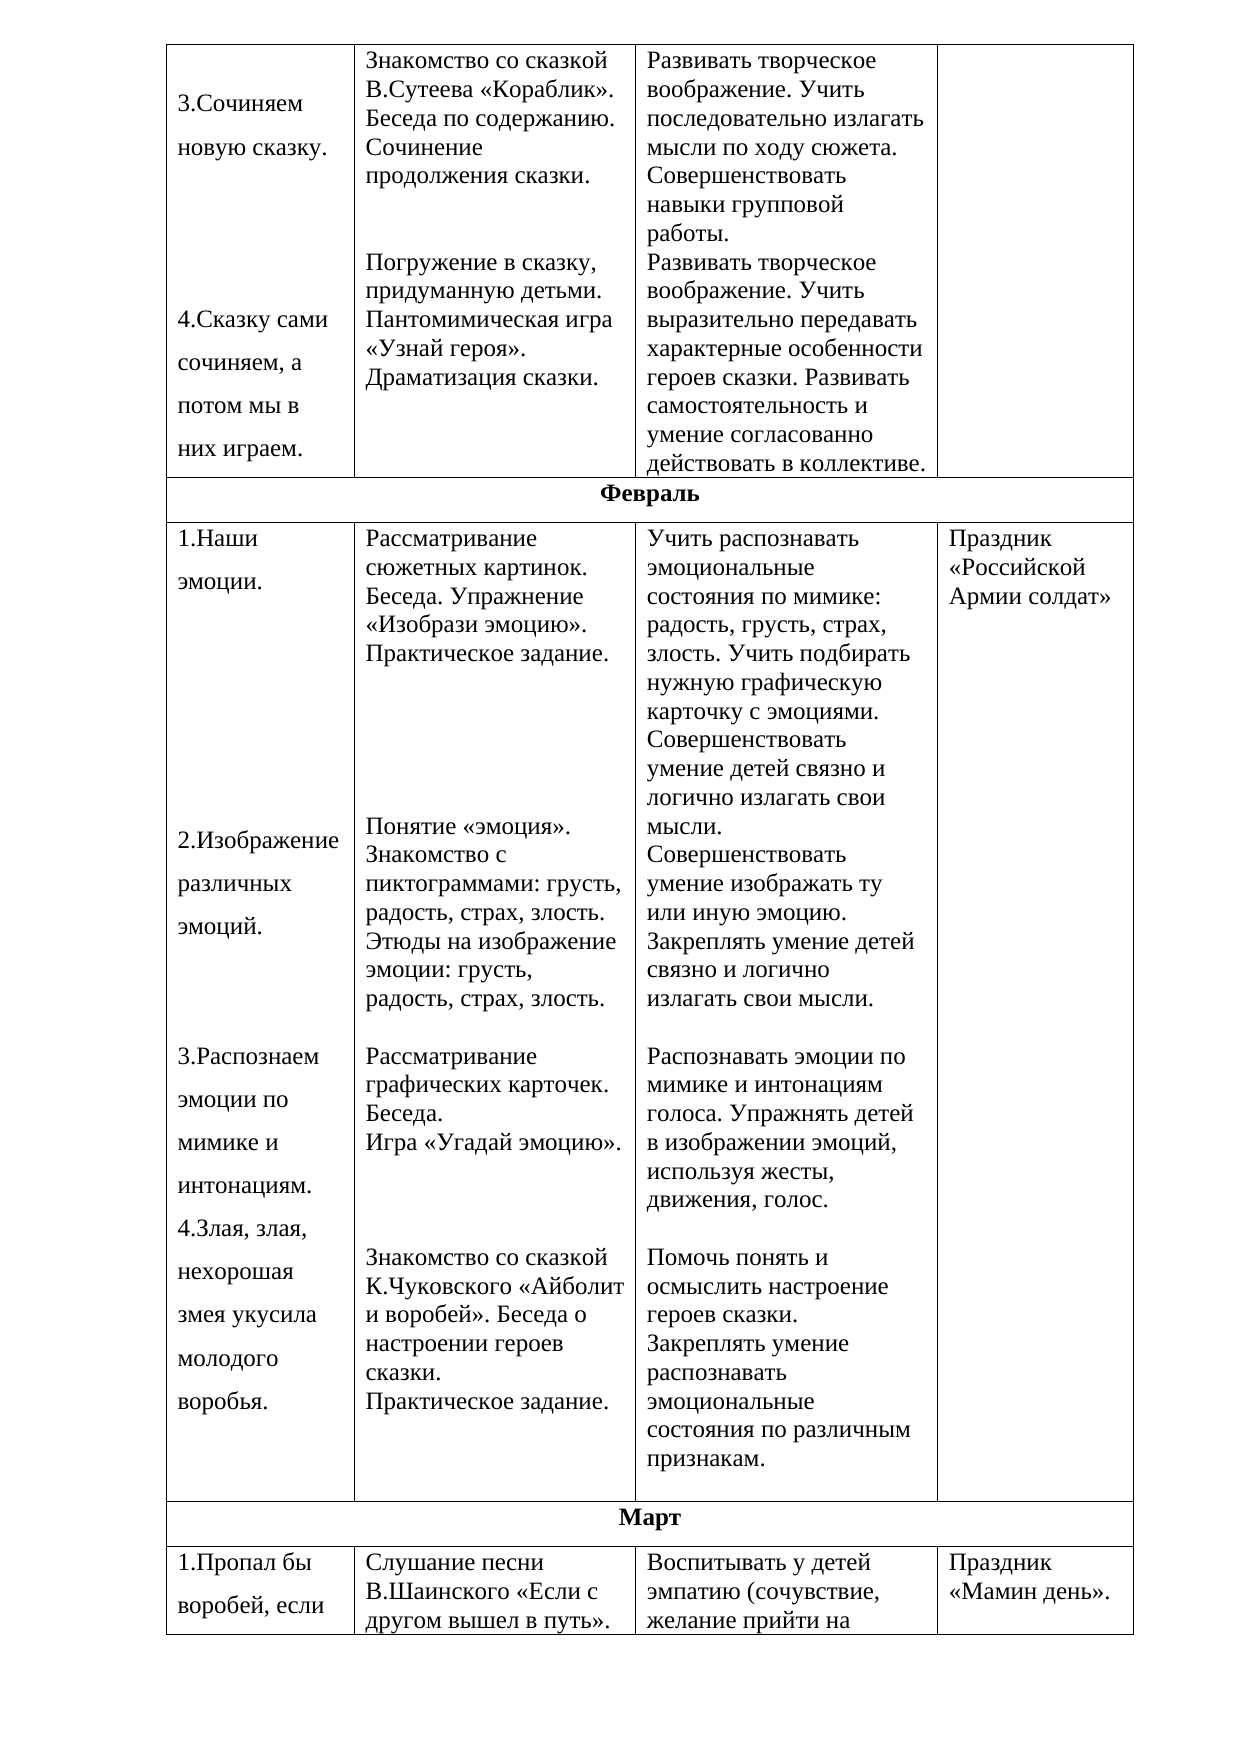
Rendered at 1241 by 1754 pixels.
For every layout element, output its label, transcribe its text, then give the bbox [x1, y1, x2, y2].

table_cell Рассматривание сюжетных картинок. Беседа. Упражнение «Изобрази эмоцию». Практическое задание. Понятие «эмоция». Знакомство с пиктограммами: грусть, радость, страх, злость. Этюды на изображение эмоции: грусть, радость, страх, злость. Рассматривание графических карточек. Беседа. Игра «Угадай эмоцию». Знакомство со сказкой К.Чуковского «Айболит и воробей». Беседа о настроении героев сказки. Практическое задание. [355, 523, 635, 1501]
table_cell Февраль [167, 478, 1133, 522]
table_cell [938, 45, 1133, 477]
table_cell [636, 1547, 937, 1633]
table_cell Март [167, 1502, 1133, 1546]
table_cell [636, 45, 937, 477]
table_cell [938, 1547, 1133, 1633]
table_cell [167, 1547, 354, 1633]
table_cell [355, 45, 635, 477]
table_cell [355, 1547, 635, 1633]
table_cell Праздник «Российской Армии солдат» [938, 523, 1133, 1501]
table_cell Учить распознавать эмоциональные состояния по мимике: радость, грусть, страх, злость. Учить подбирать нужную графическую карточку с эмоциями. Совершенствовать умение детей связно и логично излагать свои мысли. Совершенствовать умение изображать ту или иную эмоцию. Закреплять умение детей связно и логично излагать свои мысли. Распознавать эмоции по мимике и интонациям голоса. Упражнять детей в изображении эмоций, используя жесты, движения, голос. Помочь понять и осмыслить настроение героев сказки. Закреплять умение распознавать эмоциональные состояния по различным признакам. [636, 523, 937, 1501]
table_cell 1.Наши эмоции. 2.Изображение различных эмоций. 3.Распознаем эмоции по мимике и интонациям. 4.Злая, злая, нехорошая змея укусила молодого воробья. [167, 523, 354, 1501]
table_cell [167, 45, 354, 477]
